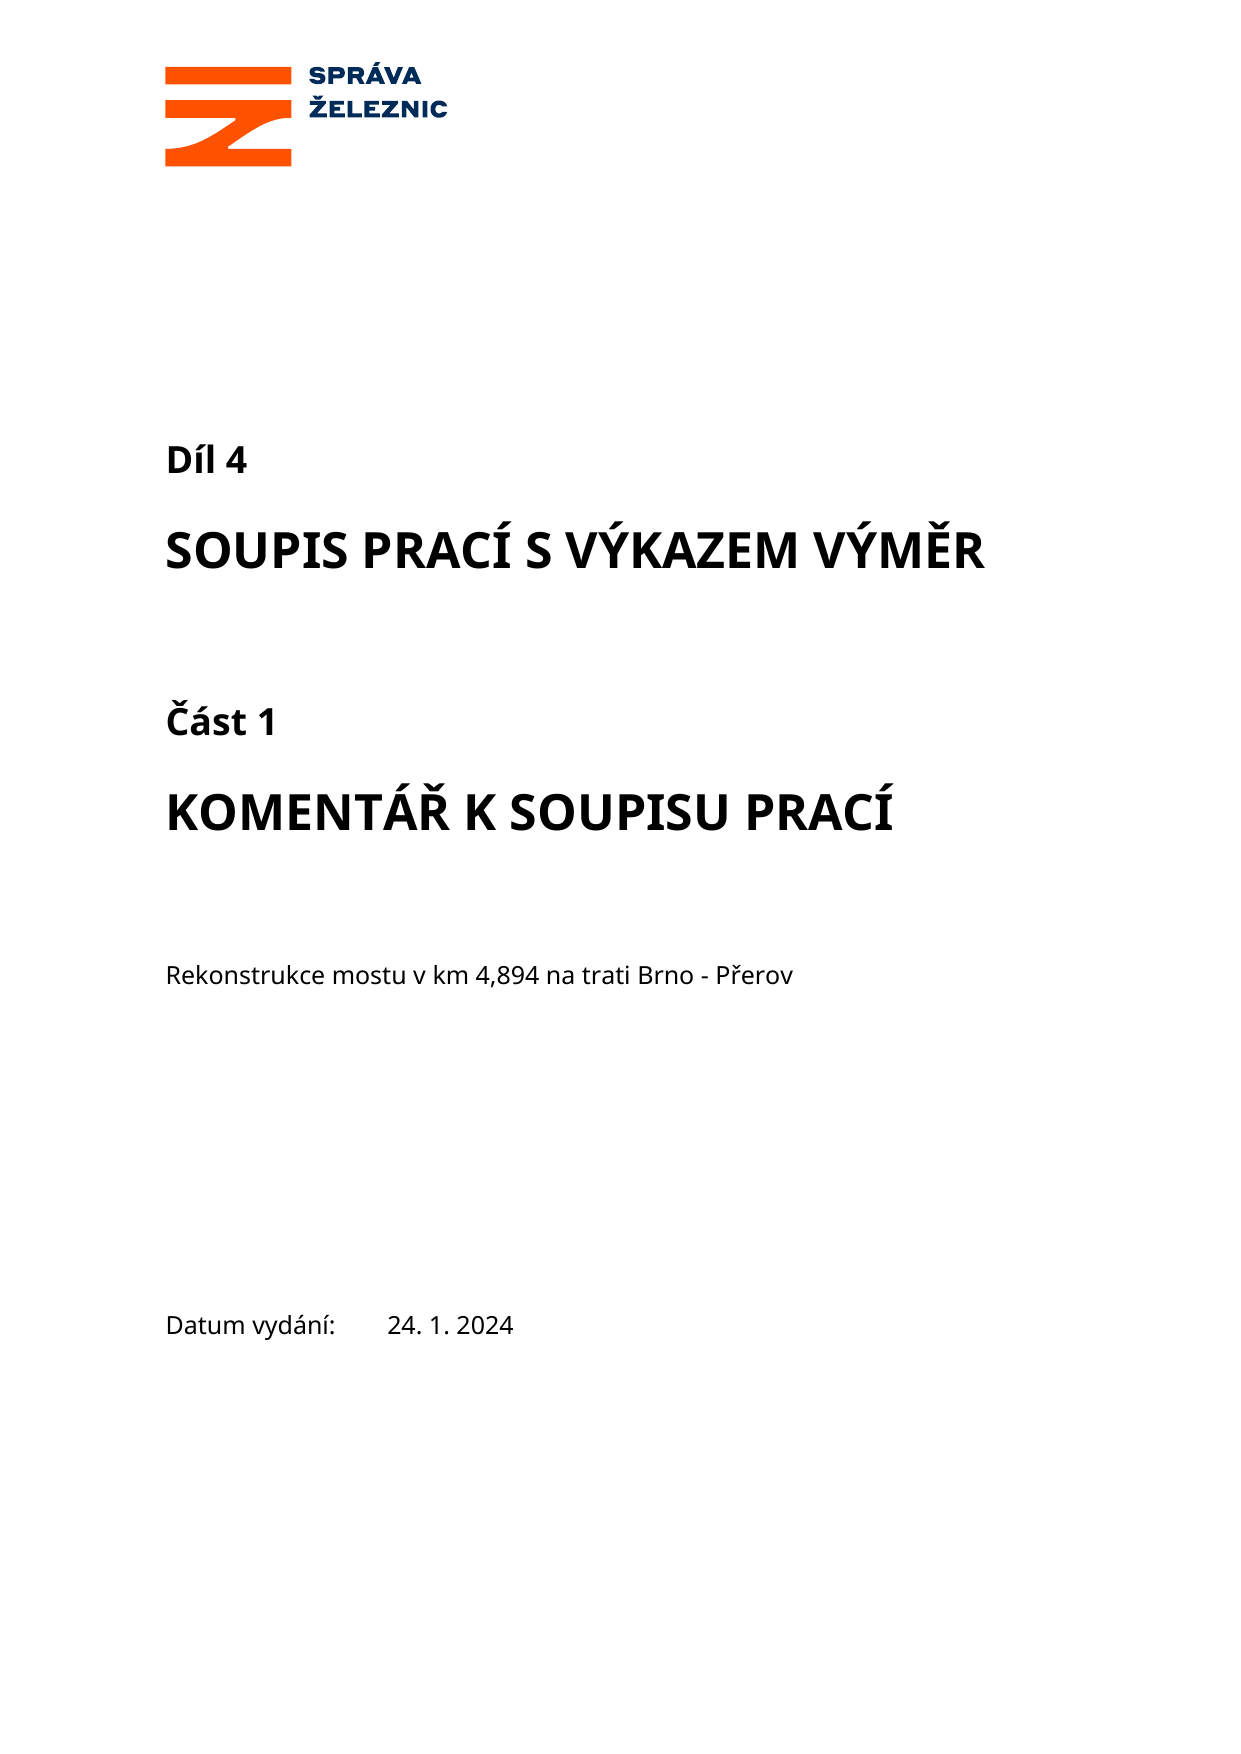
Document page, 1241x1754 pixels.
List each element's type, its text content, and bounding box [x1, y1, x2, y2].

text KOMENTÁŘ K SOUPISU PRACÍ [165, 777, 1075, 845]
text Díl 4 [165, 433, 1075, 484]
text Část 1 [165, 696, 1075, 747]
text SOUPIS PRACÍ S VÝKAZEM VÝMĚR [165, 514, 1075, 583]
text Datum vydání: 24. 1. 2024 [165, 1307, 1075, 1341]
